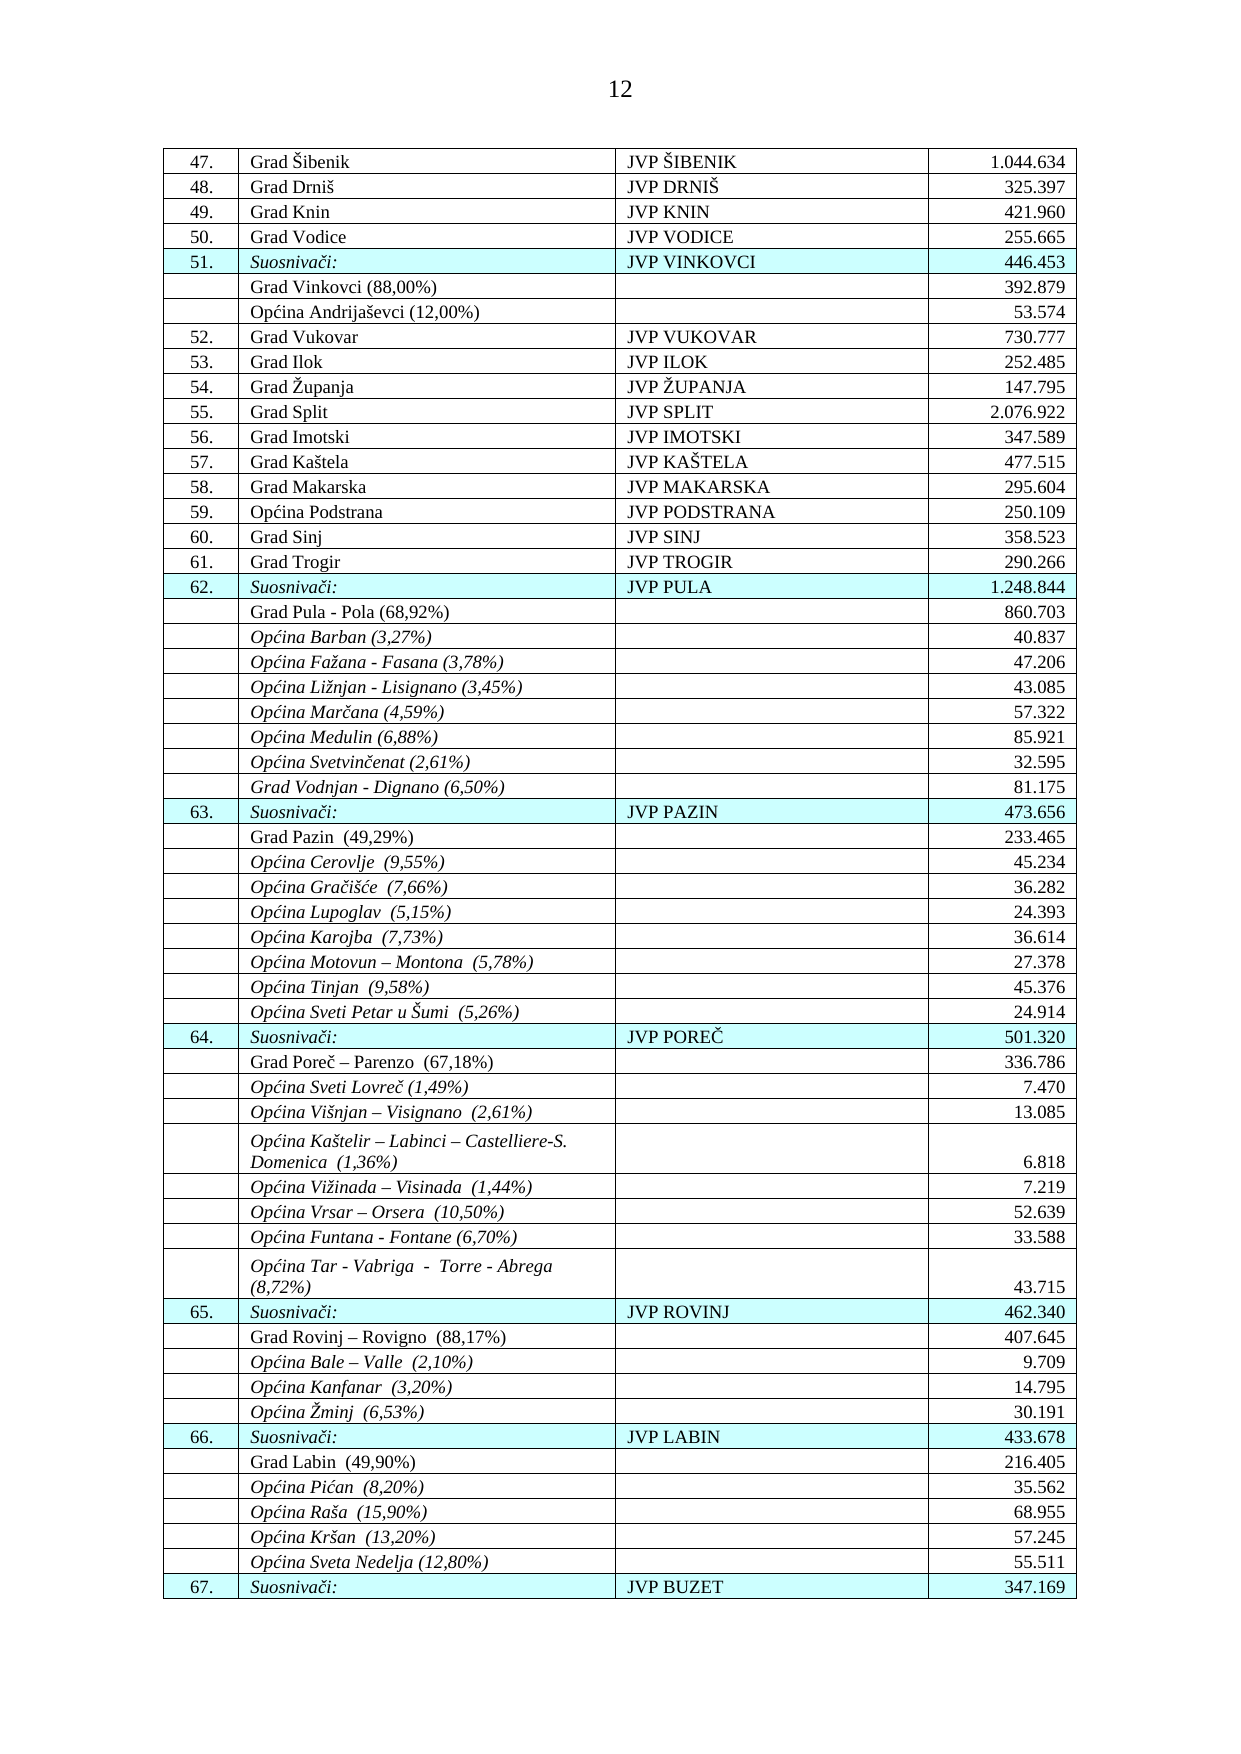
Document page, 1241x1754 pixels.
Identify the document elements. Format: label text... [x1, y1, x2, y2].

table_cell 27.378 [929, 949, 1076, 973]
table_cell 325.397 [929, 174, 1076, 198]
table_cell [164, 599, 238, 623]
table_cell [164, 749, 238, 773]
table_cell 730.777 [929, 324, 1076, 348]
table_cell 48. [164, 174, 238, 198]
table_cell [616, 749, 928, 773]
table_cell JVP VUKOVAR [616, 324, 928, 348]
table_cell 55. [164, 399, 238, 423]
table_cell Općina Sveta Nedelja (12,80%) [239, 1549, 615, 1573]
table_cell JVP ŠIBENIK [616, 149, 928, 173]
table_cell Općina Kaštelir – Labinci – Castelliere-S. Domenica (1,36%) [239, 1124, 615, 1173]
table_cell 433.678 [929, 1424, 1076, 1448]
table_cell Općina Kršan (13,20%) [239, 1524, 615, 1548]
table_cell [616, 1499, 928, 1523]
table_cell [616, 674, 928, 698]
table_cell [164, 1549, 238, 1573]
table_cell [616, 1074, 928, 1098]
table_cell Grad Šibenik [239, 149, 615, 173]
table_cell 250.109 [929, 499, 1076, 523]
table_cell [164, 1074, 238, 1098]
table_cell JVP ILOK [616, 349, 928, 373]
table_cell JVP KNIN [616, 199, 928, 223]
table_cell 252.485 [929, 349, 1076, 373]
table_cell Grad Poreč – Parenzo (67,18%) [239, 1049, 615, 1073]
table_cell [616, 824, 928, 848]
table_cell 407.645 [929, 1324, 1076, 1348]
table_cell 52.639 [929, 1199, 1076, 1223]
table_cell [164, 999, 238, 1023]
table_cell [616, 874, 928, 898]
table_cell [616, 1474, 928, 1498]
table_cell [164, 1349, 238, 1373]
table_cell 36.614 [929, 924, 1076, 948]
table_cell 50. [164, 224, 238, 248]
table_cell [164, 1199, 238, 1223]
table_cell [164, 774, 238, 798]
table_cell [164, 699, 238, 723]
table_cell Grad Ilok [239, 349, 615, 373]
table_cell [616, 849, 928, 873]
table_cell 45.376 [929, 974, 1076, 998]
table_cell 68.955 [929, 1499, 1076, 1523]
table_cell [616, 1124, 928, 1173]
table_cell [164, 649, 238, 673]
table_cell [616, 1249, 928, 1298]
table_cell [164, 974, 238, 998]
table_cell Općina Andrijaševci (12,00%) [239, 299, 615, 323]
table_cell [616, 1349, 928, 1373]
table_cell JVP PULA [616, 574, 928, 598]
table_cell Suosnivači: [239, 1424, 615, 1448]
table_cell 358.523 [929, 524, 1076, 548]
table_cell 7.470 [929, 1074, 1076, 1098]
table_cell Grad Kaštela [239, 449, 615, 473]
table_cell 62. [164, 574, 238, 598]
table_cell 61. [164, 549, 238, 573]
table_cell 54. [164, 374, 238, 398]
table_cell 63. [164, 799, 238, 823]
table_cell 55.511 [929, 1549, 1076, 1573]
table_cell [164, 1324, 238, 1348]
table_cell [164, 824, 238, 848]
table_cell [164, 1249, 238, 1298]
table_cell 57.322 [929, 699, 1076, 723]
table_cell 65. [164, 1299, 238, 1323]
table_cell Grad Split [239, 399, 615, 423]
table_cell Općina Pićan (8,20%) [239, 1474, 615, 1498]
table_cell [164, 874, 238, 898]
table_cell [616, 924, 928, 948]
table_cell JVP KAŠTELA [616, 449, 928, 473]
table_cell 56. [164, 424, 238, 448]
table_cell 33.588 [929, 1224, 1076, 1248]
table_cell 7.219 [929, 1174, 1076, 1198]
table_cell JVP VODICE [616, 224, 928, 248]
table_cell 32.595 [929, 749, 1076, 773]
table_cell JVP POREČ [616, 1024, 928, 1048]
table_cell 216.405 [929, 1449, 1076, 1473]
table_cell Grad Pula - Pola (68,92%) [239, 599, 615, 623]
table_cell Grad Trogir [239, 549, 615, 573]
table_cell 66. [164, 1424, 238, 1448]
table_cell Općina Motovun – Montona (5,78%) [239, 949, 615, 973]
table_cell Grad Vinkovci (88,00%) [239, 274, 615, 298]
table_cell 336.786 [929, 1049, 1076, 1073]
table_cell [164, 724, 238, 748]
table_cell Suosnivači: [239, 249, 615, 273]
table_cell JVP VINKOVCI [616, 249, 928, 273]
table_cell Općina Vrsar – Orsera (10,50%) [239, 1199, 615, 1223]
table_cell Suosnivači: [239, 1574, 615, 1598]
table_cell Grad Županja [239, 374, 615, 398]
table_cell 81.175 [929, 774, 1076, 798]
table_cell 501.320 [929, 1024, 1076, 1048]
table_cell Općina Kanfanar (3,20%) [239, 1374, 615, 1398]
table_cell 85.921 [929, 724, 1076, 748]
table_cell Grad Vodnjan - Dignano (6,50%) [239, 774, 615, 798]
table_cell [164, 274, 238, 298]
table_cell JVP DRNIŠ [616, 174, 928, 198]
table_cell 233.465 [929, 824, 1076, 848]
table_cell [164, 849, 238, 873]
table_cell [164, 299, 238, 323]
table_cell 52. [164, 324, 238, 348]
table_cell [616, 1399, 928, 1423]
table_cell 30.191 [929, 1399, 1076, 1423]
table_cell [164, 1449, 238, 1473]
table_cell 51. [164, 249, 238, 273]
table_cell JVP PAZIN [616, 799, 928, 823]
table_cell 6.818 [929, 1124, 1076, 1173]
table_cell Suosnivači: [239, 799, 615, 823]
table_cell 57.245 [929, 1524, 1076, 1548]
table_cell Grad Pazin (49,29%) [239, 824, 615, 848]
table_cell [616, 1324, 928, 1348]
table_cell [164, 674, 238, 698]
table_cell JVP SINJ [616, 524, 928, 548]
table_cell [164, 1524, 238, 1548]
table_cell Grad Makarska [239, 474, 615, 498]
table_cell Općina Tinjan (9,58%) [239, 974, 615, 998]
table_cell 43.085 [929, 674, 1076, 698]
table_cell JVP PODSTRANA [616, 499, 928, 523]
table_cell Općina Bale – Valle (2,10%) [239, 1349, 615, 1373]
table_cell 14.795 [929, 1374, 1076, 1398]
table_cell 40.837 [929, 624, 1076, 648]
table_cell JVP SPLIT [616, 399, 928, 423]
table_cell [164, 1399, 238, 1423]
table_cell [616, 299, 928, 323]
table_cell 43.715 [929, 1249, 1076, 1298]
table_cell JVP ŽUPANJA [616, 374, 928, 398]
table_cell Grad Vukovar [239, 324, 615, 348]
table_cell [616, 1174, 928, 1198]
table_cell Općina Ližnjan - Lisignano (3,45%) [239, 674, 615, 698]
table_cell 24.914 [929, 999, 1076, 1023]
table_cell Općina Svetvinčenat (2,61%) [239, 749, 615, 773]
table_cell [164, 924, 238, 948]
table_cell Općina Žminj (6,53%) [239, 1399, 615, 1423]
table_cell Općina Medulin (6,88%) [239, 724, 615, 748]
table_cell 1.044.634 [929, 149, 1076, 173]
table_cell 1.248.844 [929, 574, 1076, 598]
table_cell [616, 1099, 928, 1123]
table_cell [616, 699, 928, 723]
table_cell [616, 599, 928, 623]
table_cell [616, 1224, 928, 1248]
table_cell JVP MAKARSKA [616, 474, 928, 498]
table_cell [164, 1049, 238, 1073]
table_cell Suosnivači: [239, 1299, 615, 1323]
table_cell 47. [164, 149, 238, 173]
table_cell [616, 1374, 928, 1398]
table_cell [164, 1124, 238, 1173]
table_cell Općina Cerovlje (9,55%) [239, 849, 615, 873]
table_cell Općina Funtana - Fontane (6,70%) [239, 1224, 615, 1248]
table_cell 347.589 [929, 424, 1076, 448]
table_cell [616, 999, 928, 1023]
table_cell Grad Drniš [239, 174, 615, 198]
table_cell Općina Gračišće (7,66%) [239, 874, 615, 898]
table_cell 53. [164, 349, 238, 373]
table_cell Općina Karojba (7,73%) [239, 924, 615, 948]
table_cell 473.656 [929, 799, 1076, 823]
table_cell JVP BUZET [616, 1574, 928, 1598]
table_cell 255.665 [929, 224, 1076, 248]
table_cell JVP IMOTSKI [616, 424, 928, 448]
table_cell [616, 624, 928, 648]
table_cell [616, 1524, 928, 1548]
table_cell 446.453 [929, 249, 1076, 273]
table_cell [164, 1474, 238, 1498]
table_cell [164, 949, 238, 973]
table_cell Općina Barban (3,27%) [239, 624, 615, 648]
table_cell Suosnivači: [239, 1024, 615, 1048]
table_cell [616, 649, 928, 673]
table_cell [164, 1374, 238, 1398]
table_cell 392.879 [929, 274, 1076, 298]
table_cell Općina Vižinada – Visinada (1,44%) [239, 1174, 615, 1198]
table_cell JVP TROGIR [616, 549, 928, 573]
table_cell 477.515 [929, 449, 1076, 473]
table_cell [164, 1224, 238, 1248]
table_cell 45.234 [929, 849, 1076, 873]
table_cell [164, 624, 238, 648]
table_cell 2.076.922 [929, 399, 1076, 423]
table_cell 59. [164, 499, 238, 523]
table_cell 295.604 [929, 474, 1076, 498]
table_cell Općina Tar - Vabriga - Torre - Abrega (8,72%) [239, 1249, 615, 1298]
table_cell 35.562 [929, 1474, 1076, 1498]
table_cell Grad Imotski [239, 424, 615, 448]
table_cell 67. [164, 1574, 238, 1598]
table_cell 49. [164, 199, 238, 223]
table_cell [164, 1099, 238, 1123]
table_cell 24.393 [929, 899, 1076, 923]
table_cell [616, 274, 928, 298]
table_cell 347.169 [929, 1574, 1076, 1598]
table_cell [616, 974, 928, 998]
table_cell [616, 899, 928, 923]
table_cell 290.266 [929, 549, 1076, 573]
table_cell 53.574 [929, 299, 1076, 323]
table_cell 57. [164, 449, 238, 473]
table_cell 462.340 [929, 1299, 1076, 1323]
table_cell Grad Sinj [239, 524, 615, 548]
table_cell [164, 899, 238, 923]
table_cell Grad Labin (49,90%) [239, 1449, 615, 1473]
table_cell Općina Sveti Lovreč (1,49%) [239, 1074, 615, 1098]
table_cell [616, 1549, 928, 1573]
table_cell Općina Sveti Petar u Šumi (5,26%) [239, 999, 615, 1023]
table_cell 64. [164, 1024, 238, 1048]
table_cell 58. [164, 474, 238, 498]
table_cell Općina Fažana - Fasana (3,78%) [239, 649, 615, 673]
table_cell [164, 1174, 238, 1198]
table_cell 60. [164, 524, 238, 548]
table_cell 147.795 [929, 374, 1076, 398]
table_cell Općina Višnjan – Visignano (2,61%) [239, 1099, 615, 1123]
table_cell JVP LABIN [616, 1424, 928, 1448]
table_cell Grad Knin [239, 199, 615, 223]
table_cell Grad Vodice [239, 224, 615, 248]
table_cell [616, 724, 928, 748]
table_cell [616, 949, 928, 973]
table_cell JVP ROVINJ [616, 1299, 928, 1323]
table_cell Općina Raša (15,90%) [239, 1499, 615, 1523]
table_cell [616, 1449, 928, 1473]
table_cell Općina Podstrana [239, 499, 615, 523]
table_cell [164, 1499, 238, 1523]
table_cell [616, 774, 928, 798]
table_cell Općina Marčana (4,59%) [239, 699, 615, 723]
table_cell [616, 1049, 928, 1073]
table_cell [616, 1199, 928, 1223]
table_cell Suosnivači: [239, 574, 615, 598]
table_cell 9.709 [929, 1349, 1076, 1373]
table_cell 860.703 [929, 599, 1076, 623]
table_cell 421.960 [929, 199, 1076, 223]
table_cell Grad Rovinj – Rovigno (88,17%) [239, 1324, 615, 1348]
table_cell Općina Lupoglav (5,15%) [239, 899, 615, 923]
table_cell 36.282 [929, 874, 1076, 898]
table_cell 13.085 [929, 1099, 1076, 1123]
table_cell 47.206 [929, 649, 1076, 673]
